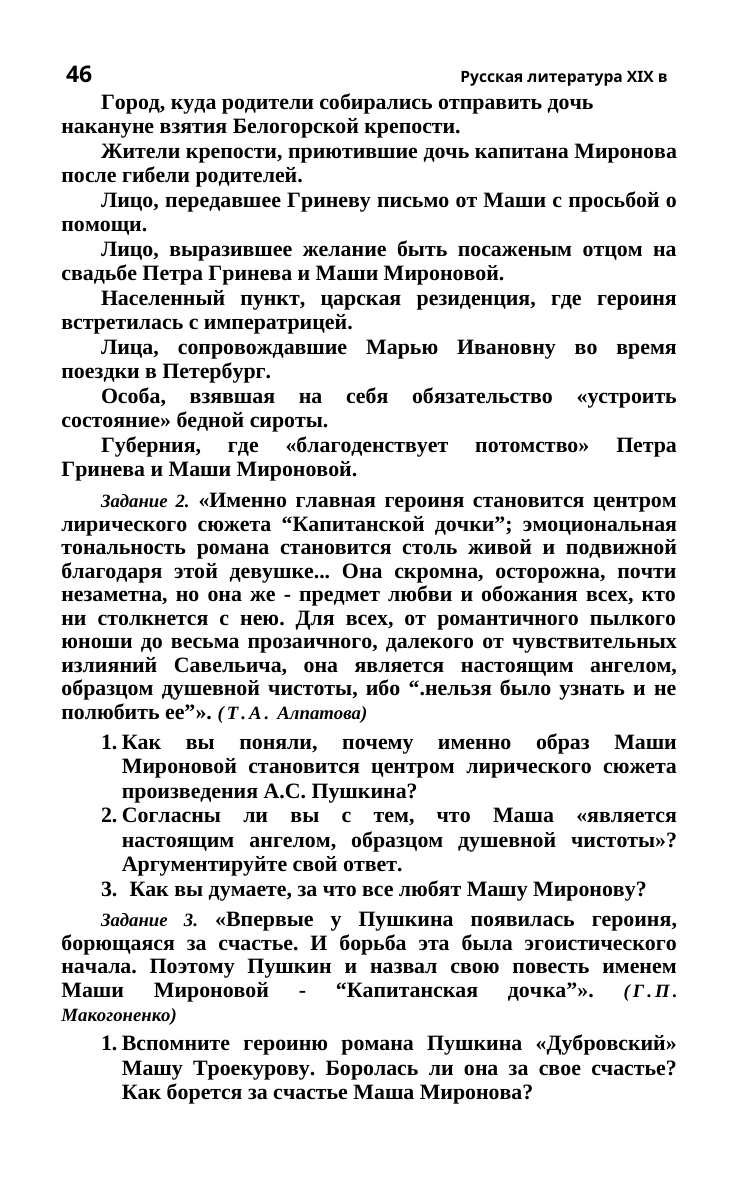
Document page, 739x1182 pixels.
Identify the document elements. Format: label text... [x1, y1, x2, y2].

text Особа, взявшая на себя обязательство «устроить состояние» бедной сироты. [61, 384, 677, 433]
text Населенный пункт, царская резиденция, где героиня встретилась с императрицей. [61, 286, 677, 335]
list Согласны ли вы с тем, что Маша «является настоящим ангелом, образцом душевной чистоты»? Аргументируйте свой ответ. [101, 803, 677, 876]
text Задание 2. «Именно главная героиня становится центром лирического сюжета “Капитанской дочки”; эмоциональная тональность романа становится столь живой и подвижной благодаря этой девушке... Она скромна, осторожна, почти незаметна, но она же - предмет любви и обожания всех, кто ни столкнется с нею. Для всех, от романтичного пылкого юноши до весьма прозаичного, далекого от чувствительных излияний Савельича, она является настоящим ангелом, образцом душевной чистоты, ибо “.нельзя было узнать и не полюбить ее”». (Т.А. Алпатова) [61, 489, 677, 724]
text Задание 3. «Впервые у Пушкина появилась героиня, борющаяся за счастье. И борьба эта была эгоистического начала. Поэтому Пушкин и назвал свою повесть именем Маши Мироновой - “Капитанская дочка”». (Г.П. Макогоненко) [61, 908, 677, 1026]
list Как вы поняли, почему именно образ Маши Мироновой становится центром лирического сюжета произведения А.С. Пушкина? [101, 729, 677, 803]
text Лицо, выразившее желание быть посаженым отцом на свадьбе Петра Гринева и Маши Мироновой. [61, 237, 677, 286]
text Лицо, передавшее Гриневу письмо от Маши с просьбой о помощи. [61, 188, 677, 237]
text Жители крепости, приютившие дочь капитана Миронова после гибели родителей. [61, 139, 677, 188]
text Губерния, где «благоденствует потомство» Петра Гринева и Маши Мироновой. [61, 433, 677, 482]
text Лица, сопровождавшие Марью Ивановну во время поездки в Петербург. [61, 335, 677, 384]
text Город, куда родители собирались отправить дочь накануне взятия Белогорской крепости. [61, 90, 677, 139]
list Как вы думаете, за что все любят Машу Миронову? [61, 876, 677, 901]
list Вспомните героиню романа Пушкина «Дубровский» Машу Троекурову. Боролась ли она за свое счастье? Как борется за счастье Маша Миронова? [101, 1031, 677, 1105]
